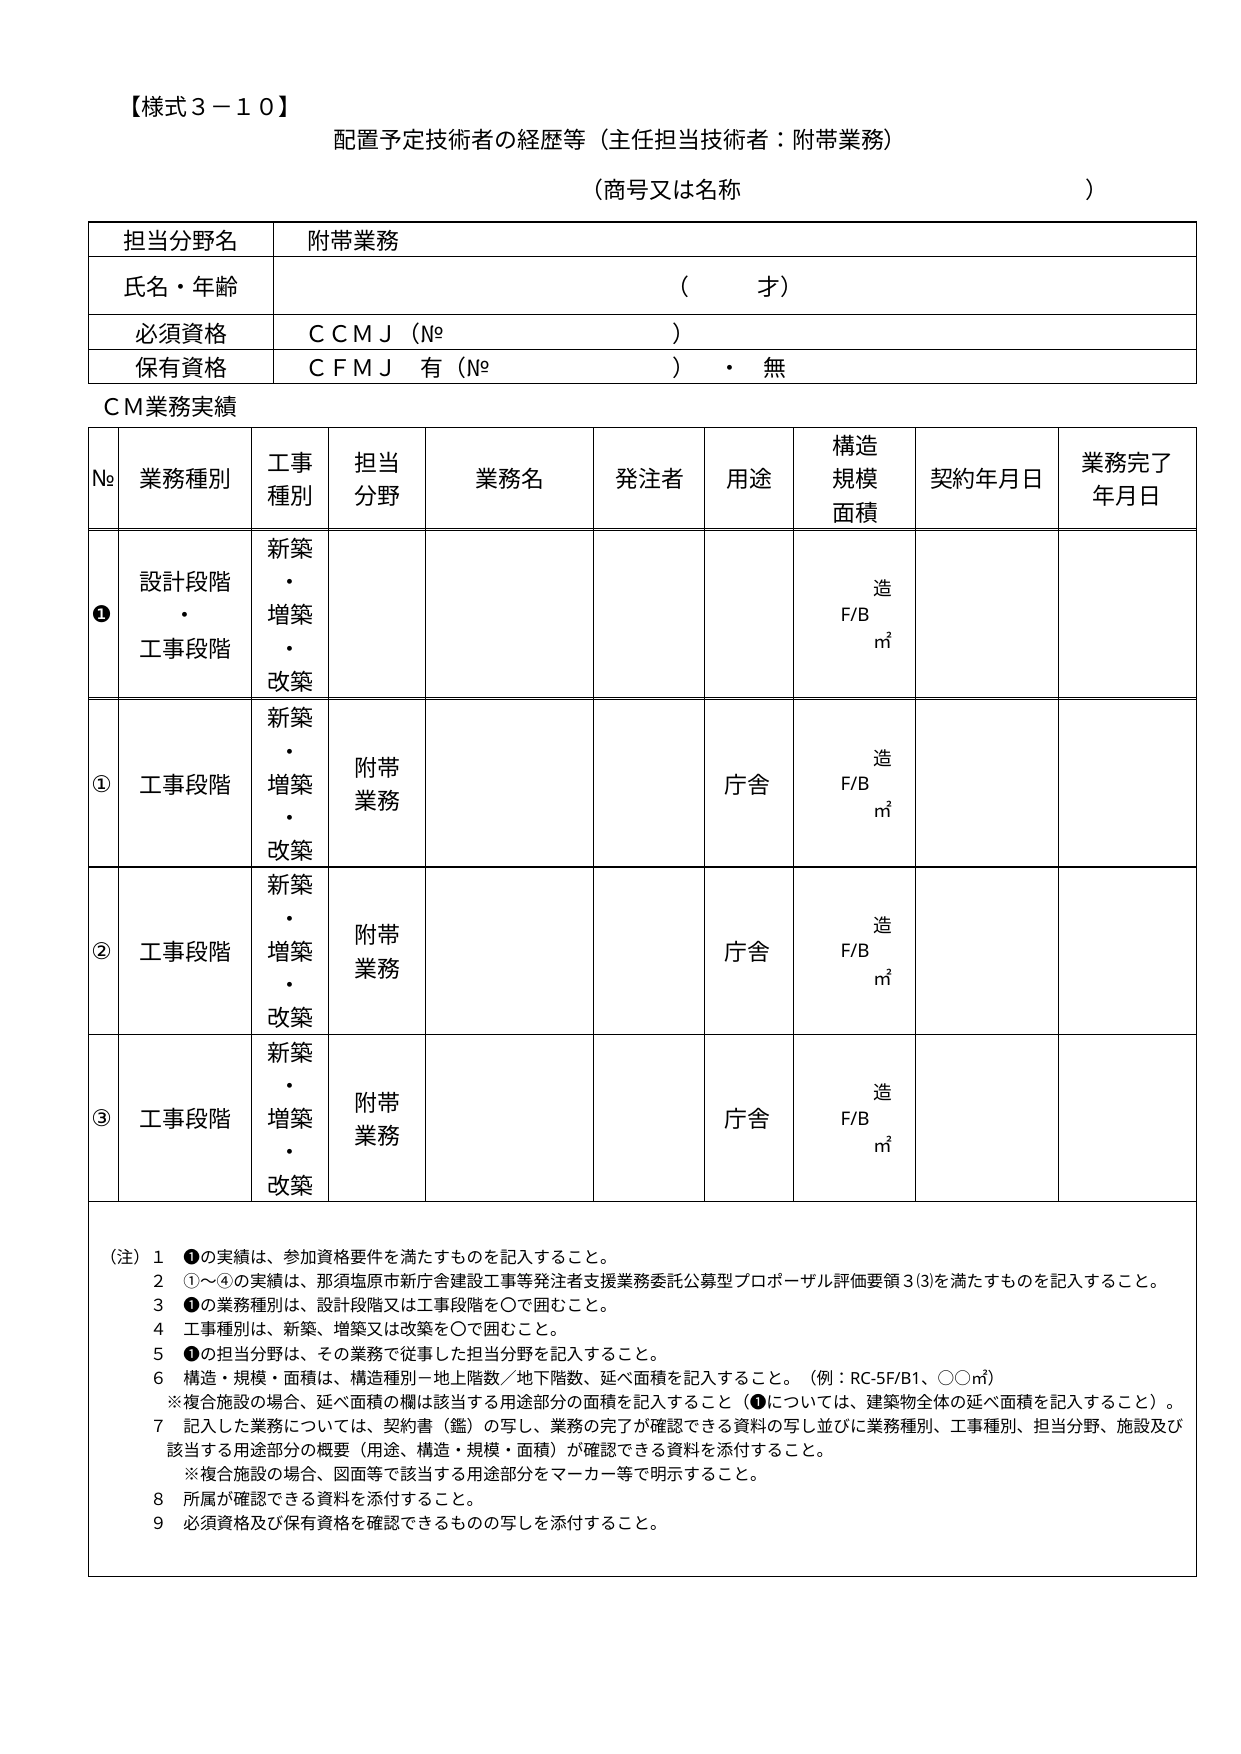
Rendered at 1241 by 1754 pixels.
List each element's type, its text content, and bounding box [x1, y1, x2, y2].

table_cell 担当 分野 [329, 428, 425, 528]
table_cell [594, 531, 704, 697]
table_cell 附帯 業務 [329, 1035, 425, 1201]
text （商号又は名称 ） [118, 172, 1107, 205]
table_cell 庁舎 [705, 1035, 793, 1201]
table_cell ❶ [89, 531, 118, 697]
table_cell 附帯 業務 [329, 700, 425, 866]
text 配置予定技術者の経歴等（主任担当技術者：附帯業務） [118, 122, 1122, 155]
table_cell 造 F/B ㎡ [794, 868, 915, 1033]
table_cell 構造 規模 面積 [794, 428, 915, 528]
table_cell ＣＦＭＪ 有（№ ） ・ 無 [274, 350, 1196, 383]
table_cell 設計段階 ・ 工事段階 [119, 531, 251, 697]
table_cell 氏名・年齢 [89, 257, 273, 314]
table_cell 工事段階 [119, 868, 251, 1033]
table_header 附帯業務 [274, 223, 1196, 256]
table_cell 新築 ・ 増築 ・ 改築 [252, 868, 328, 1033]
table_cell ② [89, 868, 118, 1033]
table_cell 工事段階 [119, 1035, 251, 1201]
table_cell [1059, 868, 1196, 1033]
table_header 担当分野名 [89, 223, 273, 256]
table_cell 新築 ・ 増築 ・ 改築 [252, 531, 328, 697]
table_cell [916, 868, 1058, 1033]
table_cell 必須資格 [89, 315, 273, 349]
table_cell 造 F/B ㎡ [794, 1035, 915, 1201]
table_cell 業務種別 [119, 428, 251, 528]
table_cell 新築 ・ 増築 ・ 改築 [252, 1035, 328, 1201]
table_cell 発注者 [594, 428, 704, 528]
table_cell [426, 1035, 593, 1201]
table_cell [594, 868, 704, 1033]
table_cell （注）１ ❶の実績は、参加資格要件を満たすものを記入すること。 ２ ①～④の実績は、那須塩原市新庁舎建設工事等発注者支援業務委託公募型プロポーザル評価要領３⑶を満たすものを記入すること。 ３ ❶の業務種別は、設計段階又は工事段階を〇で囲むこと。 ４ 工事種別は、新築、増築又は改築を〇で囲むこと。 ５ ❶の担当分野は、その業務で従事した担当分野を記入すること。 ６ 構造・規模・面積は、構造種別－地上階数／地下階数、延べ面積を記入すること。（例：RC-5F/B1、○○㎡） ※複合施設の場合、延べ面積の欄は該当する用途部分の面積を記入すること（❶については、建築物全体の延べ面積を記入すること）。 ７ 記入した業務については、契約書（鑑）の写し、業務の完了が確認できる資料の写し並びに業務種別、工事種別、担当分野、施設及び該当する用途部分の概要（用途、構造・規模・面積）が確認できる資料を添付すること。 ※複合施設の場合、図面等で該当する用途部分をマーカー等で明示すること。 ８ 所属が確認できる資料を添付すること。 ９ 必須資格及び保有資格を確認できるものの写しを添付すること。 [89, 1202, 1196, 1576]
table_cell ＣＣＭＪ（№ ） [274, 315, 1196, 349]
table_cell 保有資格 [89, 350, 273, 383]
table_cell ③ [89, 1035, 118, 1201]
table_cell [594, 700, 704, 866]
table_cell 造 F/B ㎡ [794, 700, 915, 866]
table_cell 工事 種別 [252, 428, 328, 528]
table_cell 庁舎 [705, 700, 793, 866]
table_cell 業務完了 年月日 [1059, 428, 1196, 528]
table_cell 業務名 [426, 428, 593, 528]
table_cell （ 才） [274, 257, 1196, 314]
table_cell 用途 [705, 428, 793, 528]
table_cell [705, 531, 793, 697]
table_cell [916, 700, 1058, 866]
table_cell [916, 1035, 1058, 1201]
table_cell 庁舎 [705, 868, 793, 1033]
table_cell 附帯 業務 [329, 868, 425, 1033]
table_cell [594, 1035, 704, 1201]
table_cell № [89, 428, 118, 528]
table_cell [1059, 700, 1196, 866]
table_cell [329, 531, 425, 697]
table_cell 工事段階 [119, 700, 251, 866]
table_cell [1059, 531, 1196, 697]
table_cell 新築 ・ 増築 ・ 改築 [252, 700, 328, 866]
table_cell [426, 531, 593, 697]
table_cell [426, 868, 593, 1033]
table_cell [426, 700, 593, 866]
text 【様式３－１０】 [118, 89, 1122, 122]
table_cell [916, 531, 1058, 697]
table_cell [1059, 1035, 1196, 1201]
table_cell 契約年月日 [916, 428, 1058, 528]
table_cell ① [89, 700, 118, 866]
table_cell ＣＭ業務実績 [89, 384, 1196, 427]
table_cell 造 F/B ㎡ [794, 531, 915, 697]
